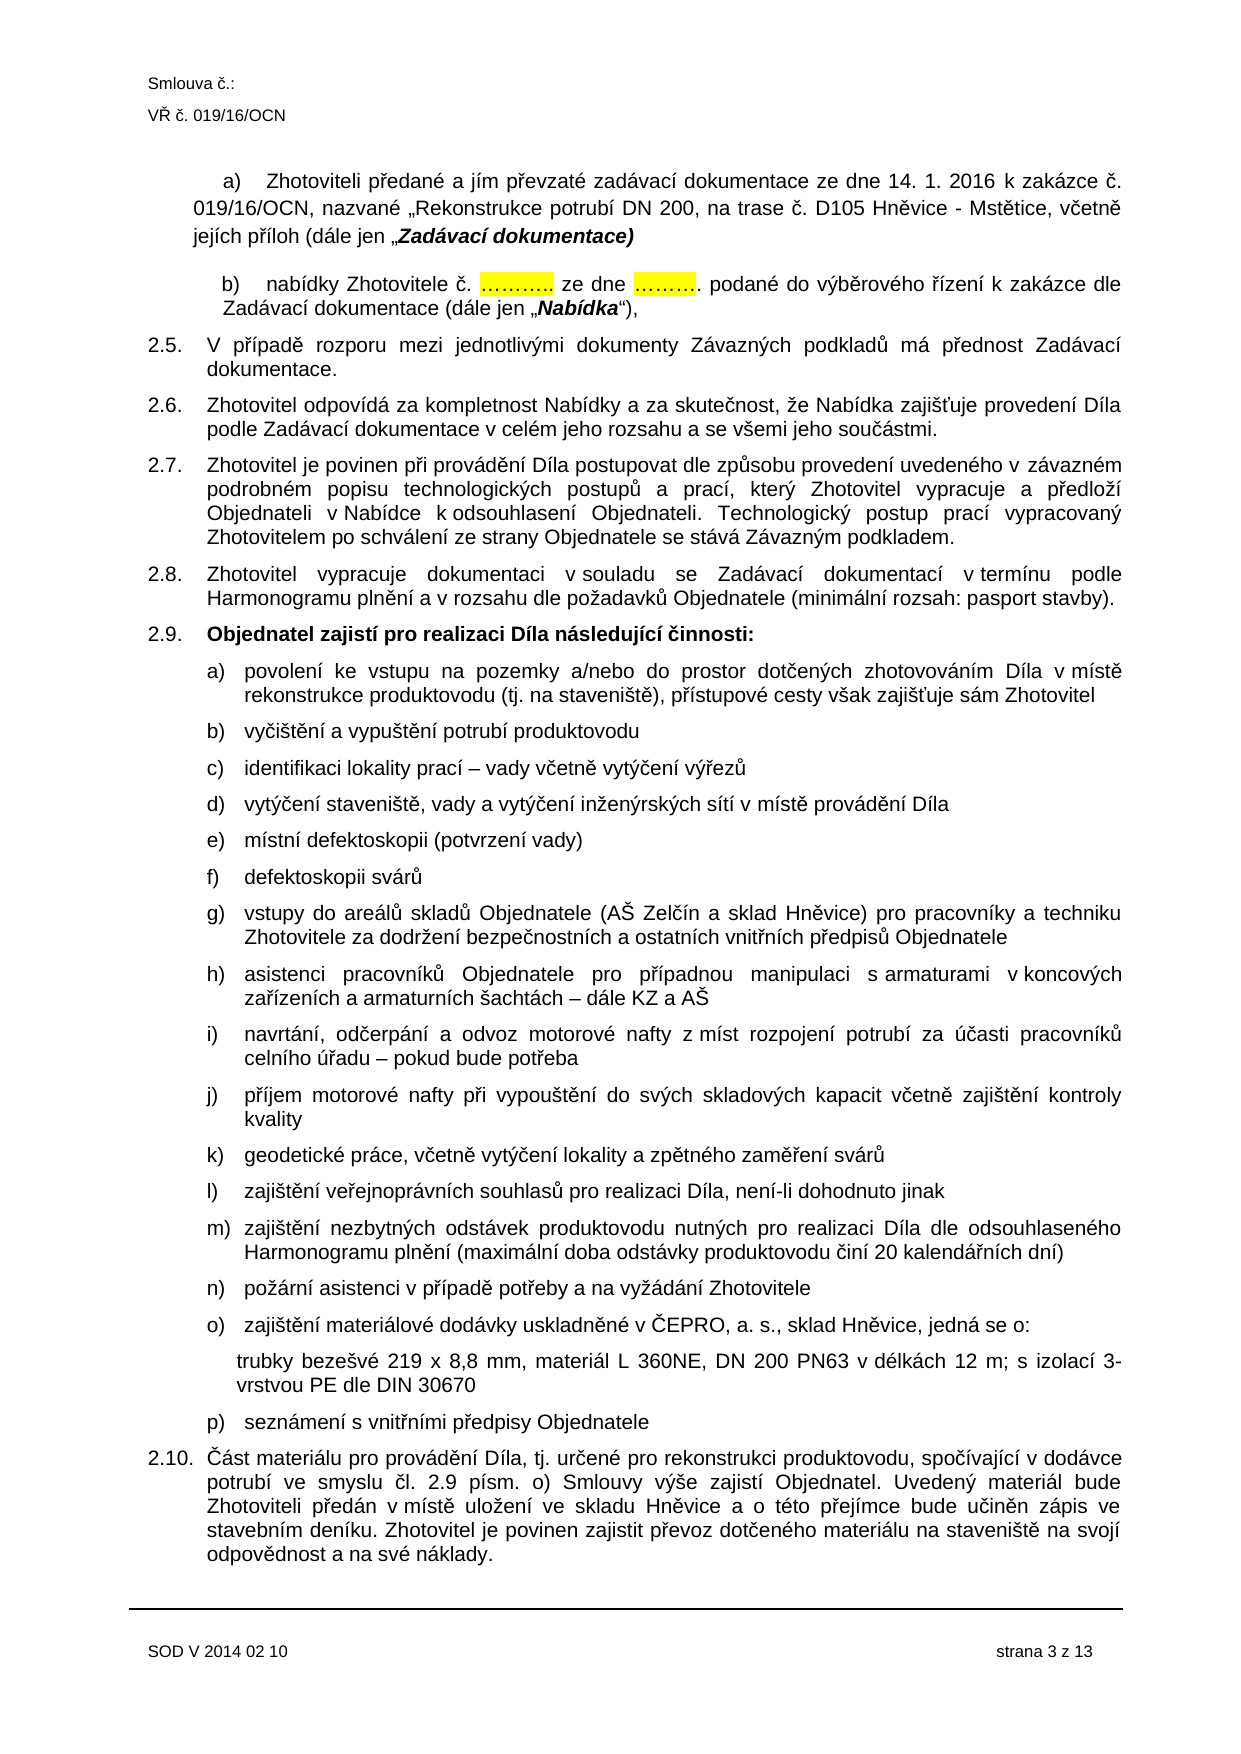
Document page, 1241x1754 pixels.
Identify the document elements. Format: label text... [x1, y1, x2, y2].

list vstupy do areálů skladů Objednatele (AŠ Zelčín a sklad Hněvice) pro pracovníky a techniku Zhotovitele za dodržení bezpečnostních a ostatních vnitřních předpisů Objednatele [207, 901, 1122, 949]
text Zhotovitel odpovídá za kompletnost Nabídky a za skutečnost, že Nabídka zajišťuje provedení Díla podle Zadávací dokumentace v celém jeho rozsahu a se všemi jeho součástmi. [148, 393, 1122, 441]
list geodetické práce, včetně vytýčení lokality a zpětného zaměření svárů [207, 1143, 1122, 1167]
list povolení ke vstupu na pozemky a/nebo do prostor dotčených zhotovováním Díla v místě rekonstrukce produktovodu (tj. na staveniště), přístupové cesty však zajišťuje sám Zhotovitel [207, 658, 1122, 706]
text V případě rozporu mezi jednotlivými dokumenty Závazných podkladů má přednost Zadávací dokumentace. [148, 332, 1122, 380]
list asistenci pracovníků Objednatele pro případnou manipulaci s armaturami v koncových zařízeních a armaturních šachtách – dále KZ a AŠ [207, 962, 1122, 1009]
text trubky bezešvé 219 x 8,8 mm, materiál L 360NE, DN 200 PN63 v délkách 12 m; s izolací 3-vrstvou PE dle DIN 30670 [236, 1349, 1122, 1397]
list nabídky Zhotovitele č. ……….. ze dne ………. podané do výběrového řízení k zakázce dle Zadávací dokumentace (dále jen „Nabídka“), [221, 272, 1122, 320]
list zajištění veřejnoprávních souhlasů pro realizaci Díla, není-li dohodnuto jinak [207, 1179, 1122, 1203]
list Zhotoviteli předané a jím převzaté zadávací dokumentace ze dne 14. 1. 2016 k zakázce č. 019/16/OCN, nazvané „Rekonstrukce potrubí DN 200, na trase č. D105 Hněvice - Mstětice, včetně jejích příloh (dále jen „Zadávací dokumentace) [193, 169, 1122, 248]
list identifikaci lokality prací – vady včetně vytýčení výřezů [207, 755, 1122, 779]
text Část materiálu pro provádění Díla, tj. určené pro rekonstrukci produktovodu, spočívající v dodávce potrubí ve smyslu čl. 2.9 písm. o) Smlouvy výše zajistí Objednatel. Uvedený materiál bude Zhotoviteli předán v místě uložení ve skladu Hněvice a o této přejímce bude učiněn zápis ve stavebním deníku. Zhotovitel je povinen zajistit převoz dotčeného materiálu na staveniště na svojí odpovědnost a na své náklady. [148, 1446, 1122, 1566]
list příjem motorové nafty při vypouštění do svých skladových kapacit včetně zajištění kontroly kvality [207, 1082, 1122, 1130]
list vytýčení staveniště, vady a vytýčení inženýrských sítí v místě provádění Díla [207, 792, 1122, 816]
list zajištění nezbytných odstávek produktovodu nutných pro realizaci Díla dle odsouhlaseného Harmonogramu plnění (maximální doba odstávky produktovodu činí 20 kalendářních dní) [207, 1216, 1122, 1264]
list zajištění materiálové dodávky uskladněné v ČEPRO, a. s., sklad Hněvice, jedná se o: [207, 1313, 1122, 1337]
list defektoskopii svárů [207, 865, 1122, 889]
text Objednatel zajistí pro realizaci Díla následující činnosti: [148, 622, 1122, 646]
list vyčištění a vypuštění potrubí produktovodu [207, 719, 1122, 743]
list místní defektoskopii (potvrzení vady) [207, 828, 1122, 852]
list navrtání, odčerpání a odvoz motorové nafty z míst rozpojení potrubí za účasti pracovníků celního úřadu – pokud bude potřeba [207, 1022, 1122, 1070]
list seznámení s vnitřními předpisy Objednatele [207, 1409, 1122, 1433]
text Zhotovitel vypracuje dokumentaci v souladu se Zadávací dokumentací v termínu podle Harmonogramu plnění a v rozsahu dle požadavků Objednatele (minimální rozsah: pasport stavby). [148, 562, 1122, 609]
text Zhotovitel je povinen při provádění Díla postupovat dle způsobu provedení uvedeného v závazném podrobném popisu technologických postupů a prací, který Zhotovitel vypracuje a předloží Objednateli v Nabídce k odsouhlasení Objednateli. Technologický postup prací vypracovaný Zhotovitelem po schválení ze strany Objednatele se stává Závazným podkladem. [148, 453, 1122, 549]
list požární asistenci v případě potřeby a na vyžádání Zhotovitele [207, 1276, 1122, 1300]
